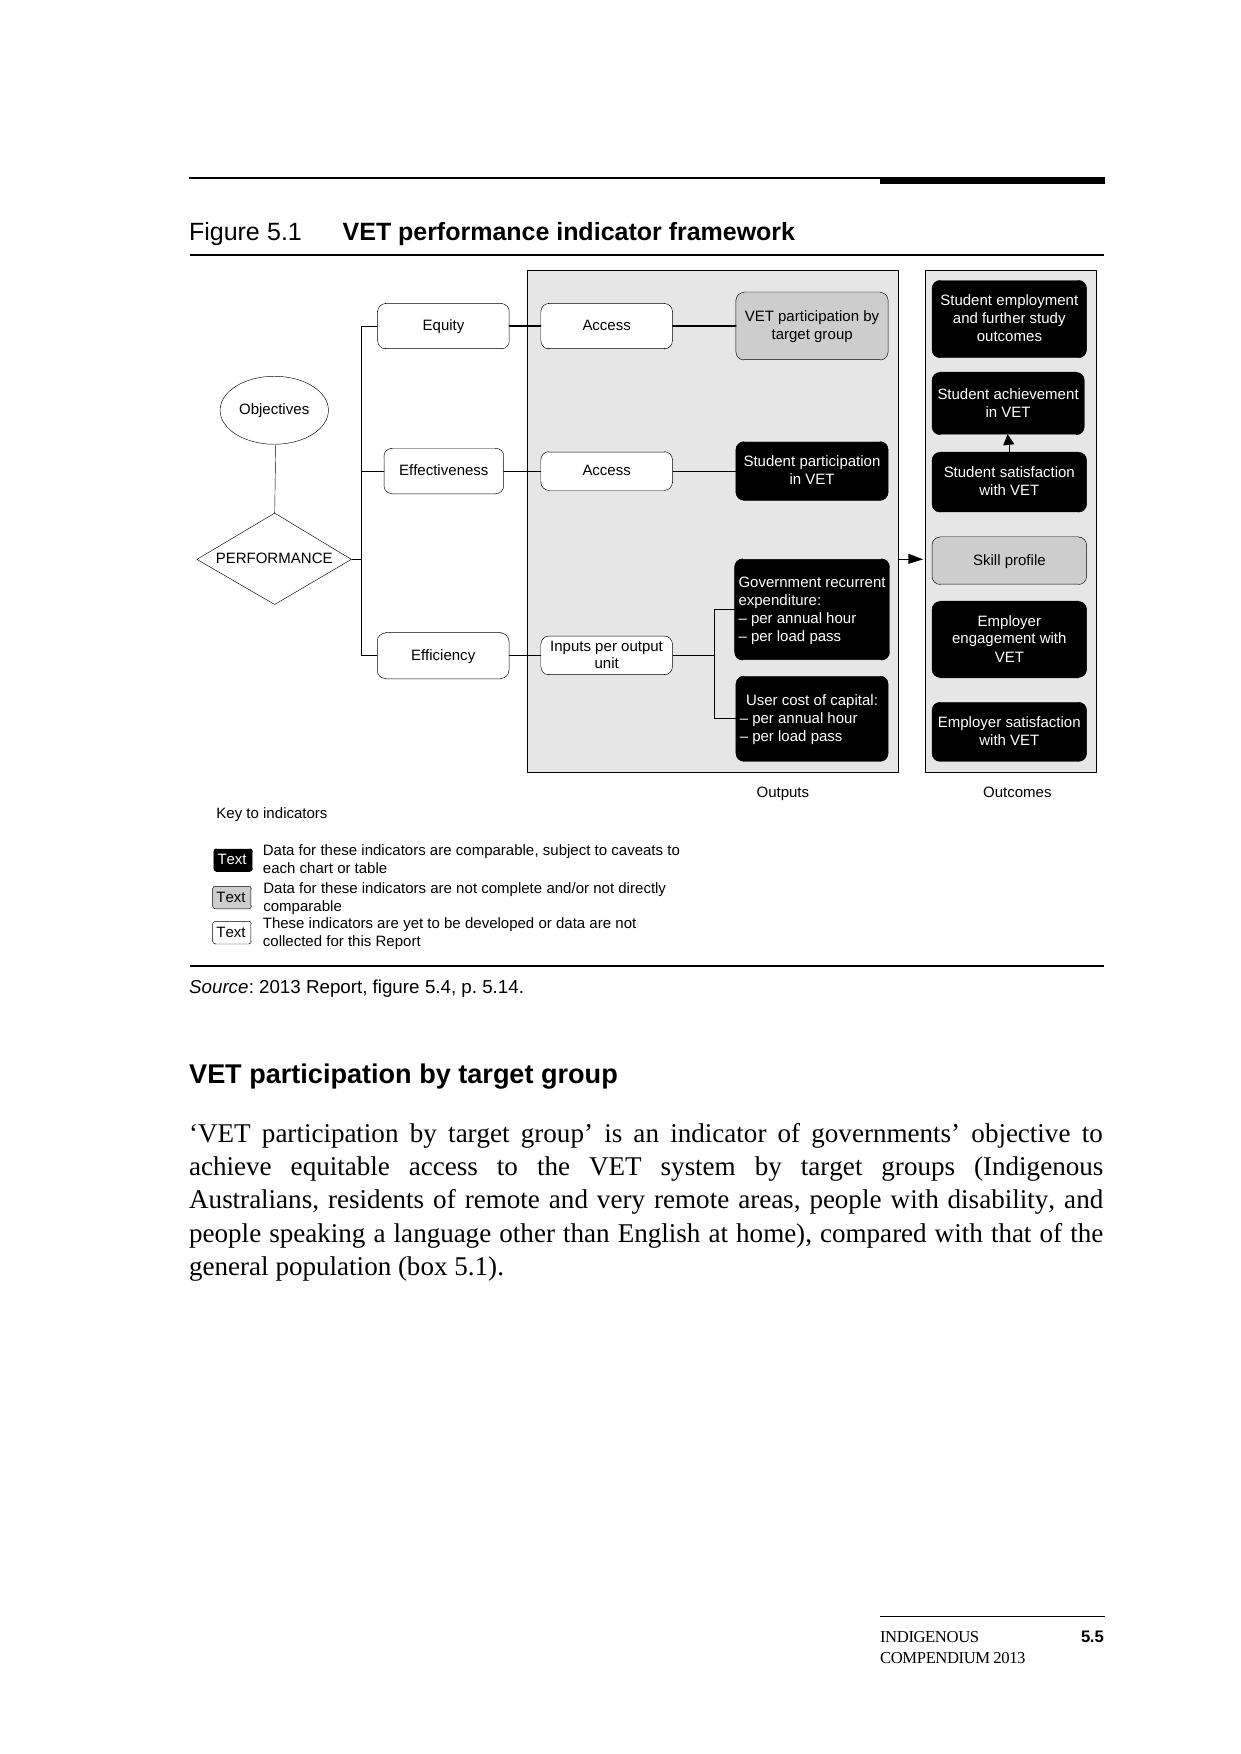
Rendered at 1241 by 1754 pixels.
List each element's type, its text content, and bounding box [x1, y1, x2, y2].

table_header [190, 256, 1104, 965]
text ‘VET participation by target group’ is an indicator of governments’ objective to achieve equitable access to the VET system by target groups (Indigenous Australians, residents of remote and very remote areas, people with disability, and people speaking a language other than English at home), compared with that of the general population (box 5.1). [189, 1115, 1104, 1281]
subtitle VET participation by target group [189, 1056, 1104, 1090]
text Source: 2013 Report, figure 5.4, p. 5.14. [189, 975, 1104, 998]
title Figure 5.1 VET performance indicator framework [189, 217, 1104, 246]
